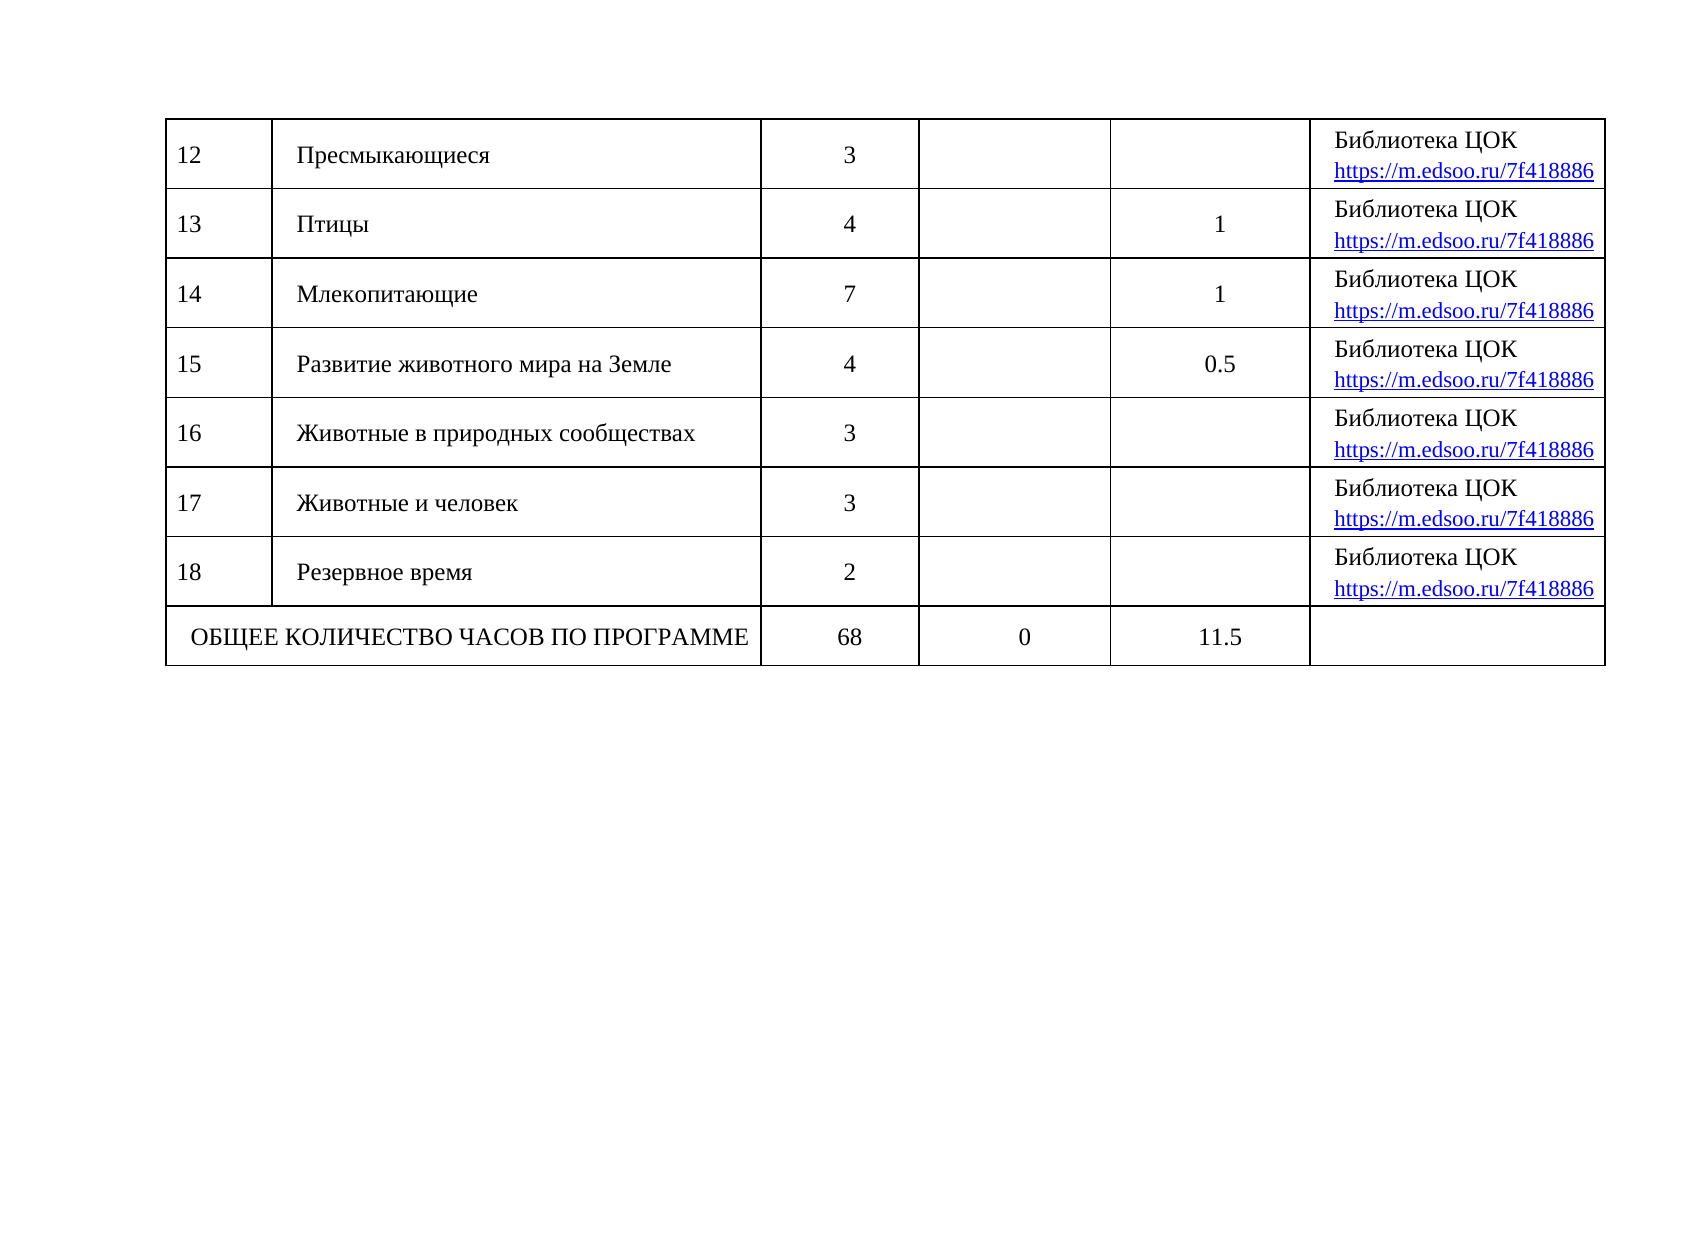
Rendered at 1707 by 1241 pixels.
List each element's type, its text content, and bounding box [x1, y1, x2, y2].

table_cell [1111, 120, 1309, 188]
table_cell 0.5 [1111, 328, 1309, 396]
table_cell [920, 328, 1110, 396]
table_cell [1111, 468, 1309, 536]
table_cell Библиотека ЦОК https://m.edsoo.ru/7f418886 [1311, 328, 1604, 396]
table_cell 11.5 [1111, 607, 1309, 665]
table_cell 18 [167, 537, 271, 605]
table_cell Животные и человек [273, 468, 760, 536]
table_cell Библиотека ЦОК https://m.edsoo.ru/7f418886 [1311, 537, 1604, 605]
table_cell Млекопитающие [273, 259, 760, 327]
table_cell Резервное время [273, 537, 760, 605]
table_cell Библиотека ЦОК https://m.edsoo.ru/7f418886 [1311, 398, 1604, 466]
table_cell 0 [920, 607, 1110, 665]
table_cell [920, 120, 1110, 188]
table_cell Животные в природных сообществах [273, 398, 760, 466]
table_cell 4 [762, 189, 918, 257]
table_cell 13 [167, 189, 271, 257]
table_cell Развитие животного мира на Земле [273, 328, 760, 396]
table_cell 16 [167, 398, 271, 466]
table_cell [920, 189, 1110, 257]
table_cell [1311, 120, 1604, 188]
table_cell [1311, 259, 1604, 327]
table_cell 7 [762, 259, 918, 327]
table_cell ОБЩЕЕ КОЛИЧЕСТВО ЧАСОВ ПО ПРОГРАММЕ [167, 607, 760, 665]
table_cell [920, 259, 1110, 327]
table_cell [920, 398, 1110, 466]
table_cell 68 [762, 607, 918, 665]
table_cell [1111, 398, 1309, 466]
table_cell Птицы [273, 189, 760, 257]
table_cell 4 [762, 328, 918, 396]
table_cell [920, 468, 1110, 536]
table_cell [1311, 189, 1604, 257]
table_cell 1 [1111, 259, 1309, 327]
table_cell [1111, 537, 1309, 605]
table_cell 2 [762, 537, 918, 605]
table_cell 3 [762, 468, 918, 536]
table_cell 12 [167, 120, 271, 188]
table_cell 3 [762, 398, 918, 466]
table_cell 1 [1111, 189, 1309, 257]
table_cell 15 [167, 328, 271, 396]
table_cell Пресмыкающиеся [273, 120, 760, 188]
table_cell [920, 537, 1110, 605]
table_cell 3 [762, 120, 918, 188]
table_cell 14 [167, 259, 271, 327]
table_cell 17 [167, 468, 271, 536]
table_cell Библиотека ЦОК https://m.edsoo.ru/7f418886 [1311, 468, 1604, 536]
table_cell [1311, 607, 1604, 665]
